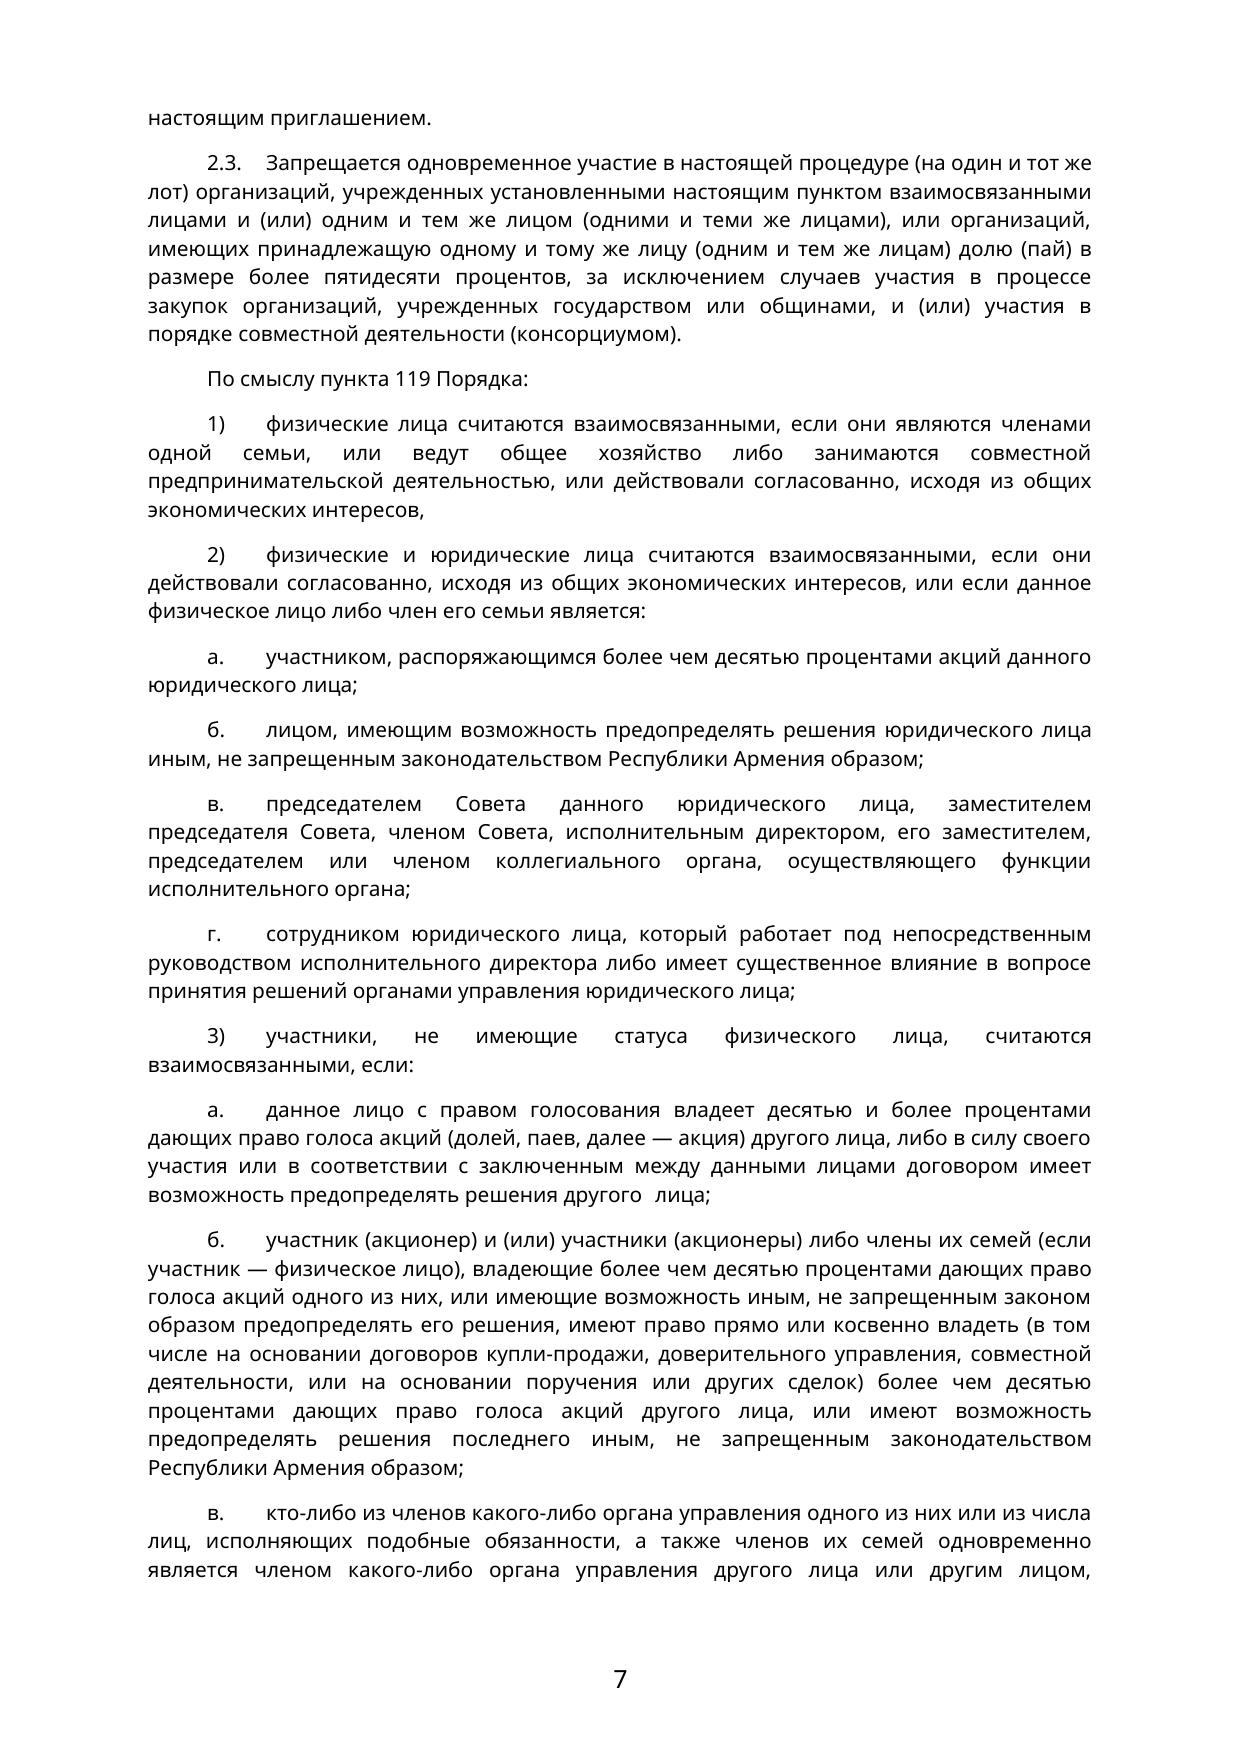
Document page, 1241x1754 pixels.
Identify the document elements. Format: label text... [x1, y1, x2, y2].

text а. участником, распоряжающимся более чем десятью процентами акций данного юридического лица; [148, 642, 1092, 699]
text б. участник (акционер) и (или) участники (акционеры) либо члены их семей (если участник — физическое лицо), владеющие более чем десятью процентами дающих право голоса акций одного из них, или имеющие возможность иным, не запрещенным законом образом предопределять его решения, имеют право прямо или косвенно владеть (в том числе на основании договоров купли-продажи, доверительного управления, совместной деятельности, или на основании поручения или других сделок) более чем десятью процентами дающих право голоса акций другого лица, или имеют возможность предопределять решения последнего иным, не запрещенным законодательством Республики Армения образом; [148, 1225, 1092, 1481]
text б. лицом, имеющим возможность предопределять решения юридического лица иным, не запрещенным законодательством Республики Армения образом; [148, 715, 1092, 772]
text 2) физические и юридические лица считаются взаимосвязанными, если они действовали согласованно, исходя из общих экономических интересов, или если данное физическое лицо либо член его семьи является: [148, 540, 1092, 625]
text 2.3. Запрещается одновременное участие в настоящей процедуре (на один и тот же лот) организаций, учрежденных установленными настоящим пунктом взаимосвязанными лицами и (или) одним и тем же лицом (одними и теми же лицами), или организаций, имеющих принадлежащую одному и тому же лицу (одним и тем же лицам) долю (пай) в размере более пятидесяти процентов, за исключением случаев участия в процессе закупок организаций, учрежденных государством или общинами, и (или) участия в порядке совместной деятельности (консорциумом). [148, 148, 1092, 348]
text 3) участники, не имеющие статуса физического лица, считаются взаимосвязанными, если: [148, 1021, 1092, 1078]
text По смыслу пункта 119 Порядка: [148, 364, 1092, 393]
text в. председателем Совета данного юридического лица, заместителем председателя Совета, членом Совета, исполнительным директором, его заместителем, председателем или членом коллегиального органа, осуществляющего функции исполнительного органа; [148, 789, 1092, 903]
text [148, 103, 1092, 132]
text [148, 1498, 1092, 1583]
text 1) физические лица считаются взаимосвязанными, если они являются членами одной семьи, или ведут общее хозяйство либо занимаются совместной предпринимательской деятельностью, или действовали согласованно, исходя из общих экономических интересов, [148, 409, 1092, 523]
text а. данное лицо с правом голосования владеет десятью и более процентами дающих право голоса акций (долей, паев, далее — акция) другого лица, либо в силу своего участия или в соответствии с заключенным между данными лицами договором имеет возможность предопределять решения другого лица; [148, 1095, 1092, 1209]
text г. сотрудником юридического лица, который работает под непосредственным руководством исполнительного директора либо имеет существенное влияние в вопросе принятия решений органами управления юридического лица; [148, 919, 1092, 1004]
